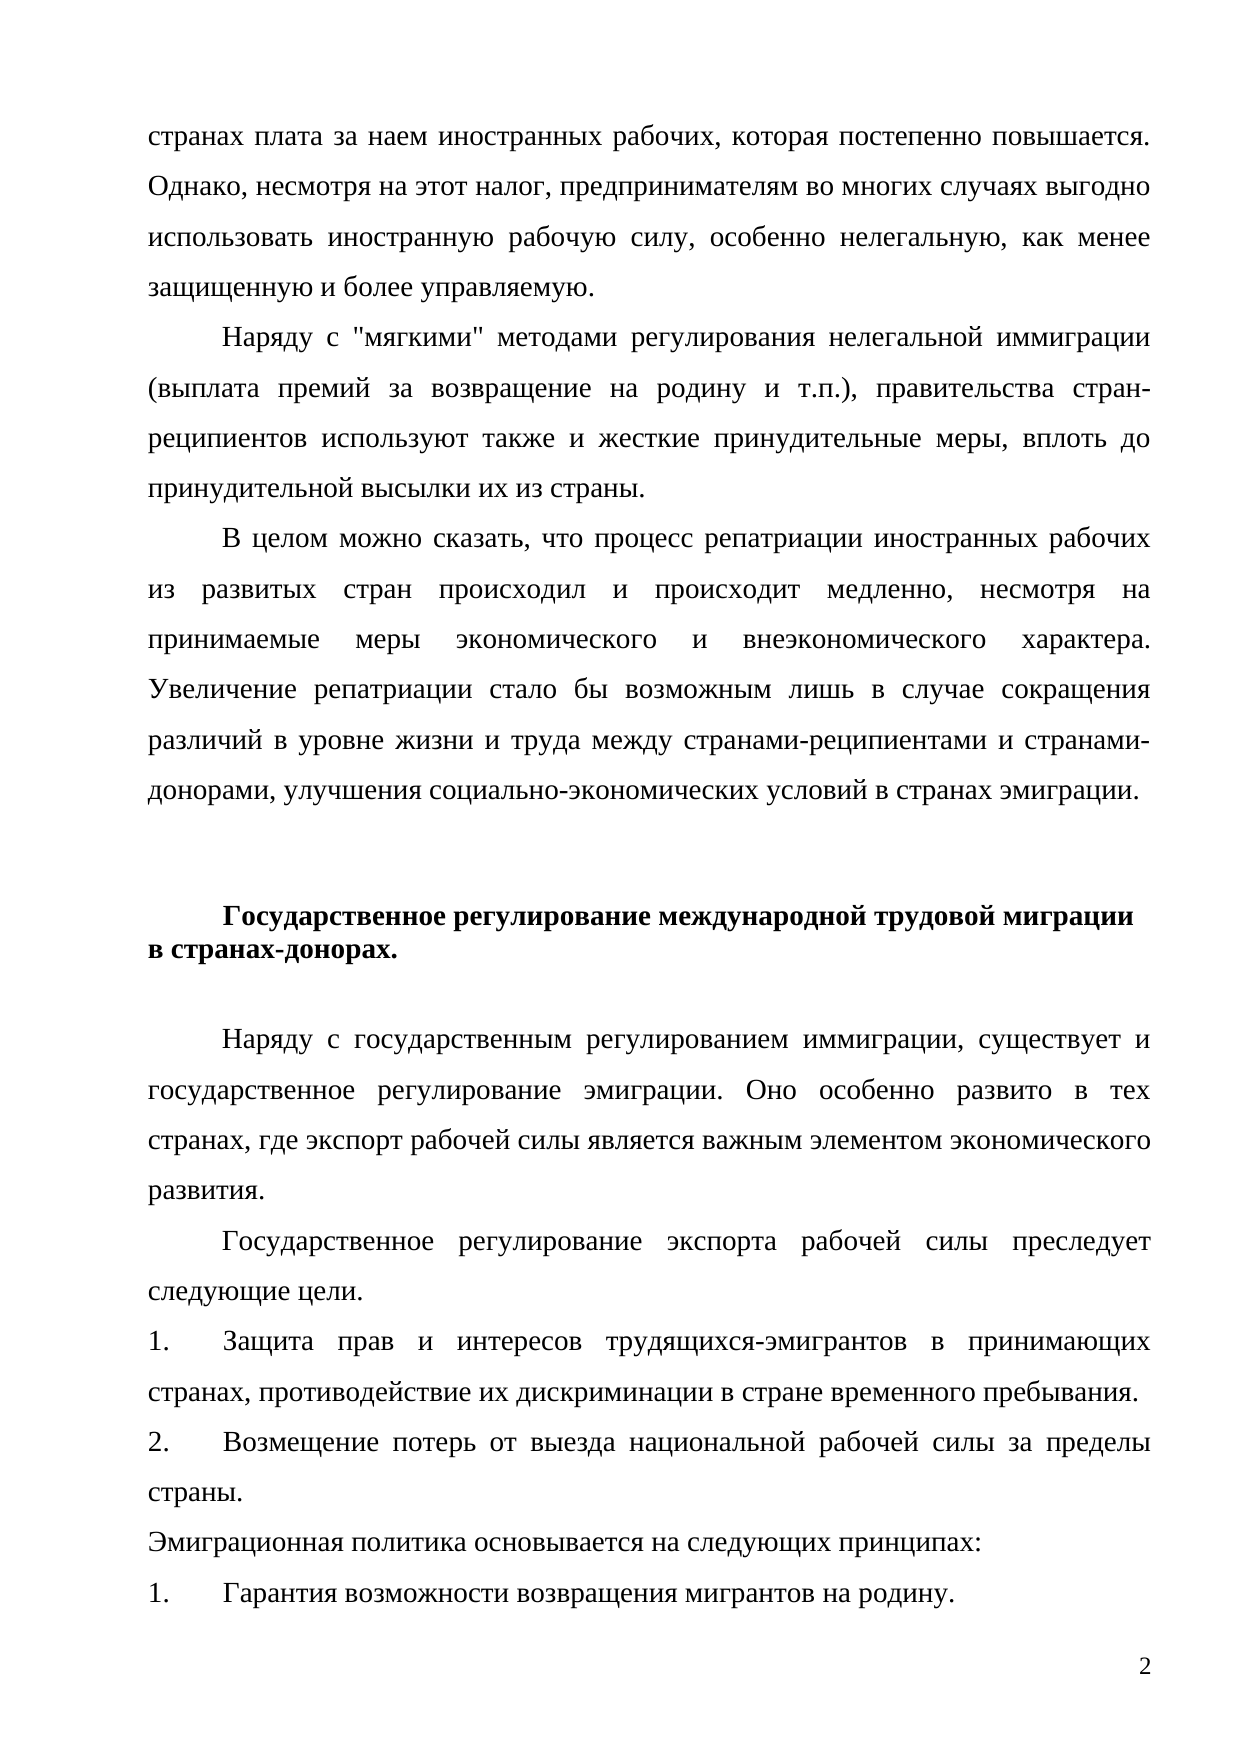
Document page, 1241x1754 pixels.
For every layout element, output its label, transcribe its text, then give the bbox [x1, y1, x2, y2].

list Защита прав и интересов трудящихся-эмигрантов в принимающих странах, противодействие их дискриминации в стране временного пребывания. [148, 1323, 1152, 1407]
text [148, 118, 1152, 303]
text В целом можно сказать, что процесс репатриации иностранных рабочих из развитых стран происходил и происходит медленно, несмотря на принимаемые меры экономического и внеэкономического характера. Увеличение репатриации стало бы возможным лишь в случае сокращения различий в уровне жизни и труда между странами-реципиентами и странами-донорами, улучшения социально-экономических условий в странах эмиграции. [148, 521, 1152, 806]
text Государственное регулирование экспорта рабочей силы преследует следующие цели. [148, 1223, 1152, 1307]
text Наряду с государственным регулированием иммиграции, существует и государственное регулирование эмиграции. Оно особенно развито в тех странах, где экспорт рабочей силы является важным элементом экономического развития. [148, 1021, 1152, 1206]
list Возмещение потерь от выезда национальной рабочей силы за пределы страны. [148, 1424, 1152, 1508]
list Гарантия возможности возвращения мигрантов на родину. [148, 1575, 1152, 1608]
text Наряду с "мягкими" методами регулирования нелегальной иммиграции (выплата премий за возвращение на родину и т.п.), правительства стран-реципиентов используют также и жесткие принудительные меры, вплоть до принудительной высылки их из страны. [148, 319, 1152, 504]
text Эмиграционная политика основывается на следующих принципах: [148, 1524, 1152, 1558]
subtitle Государственное регулирование международной трудовой миграции в странах-донорах. [148, 898, 1152, 965]
